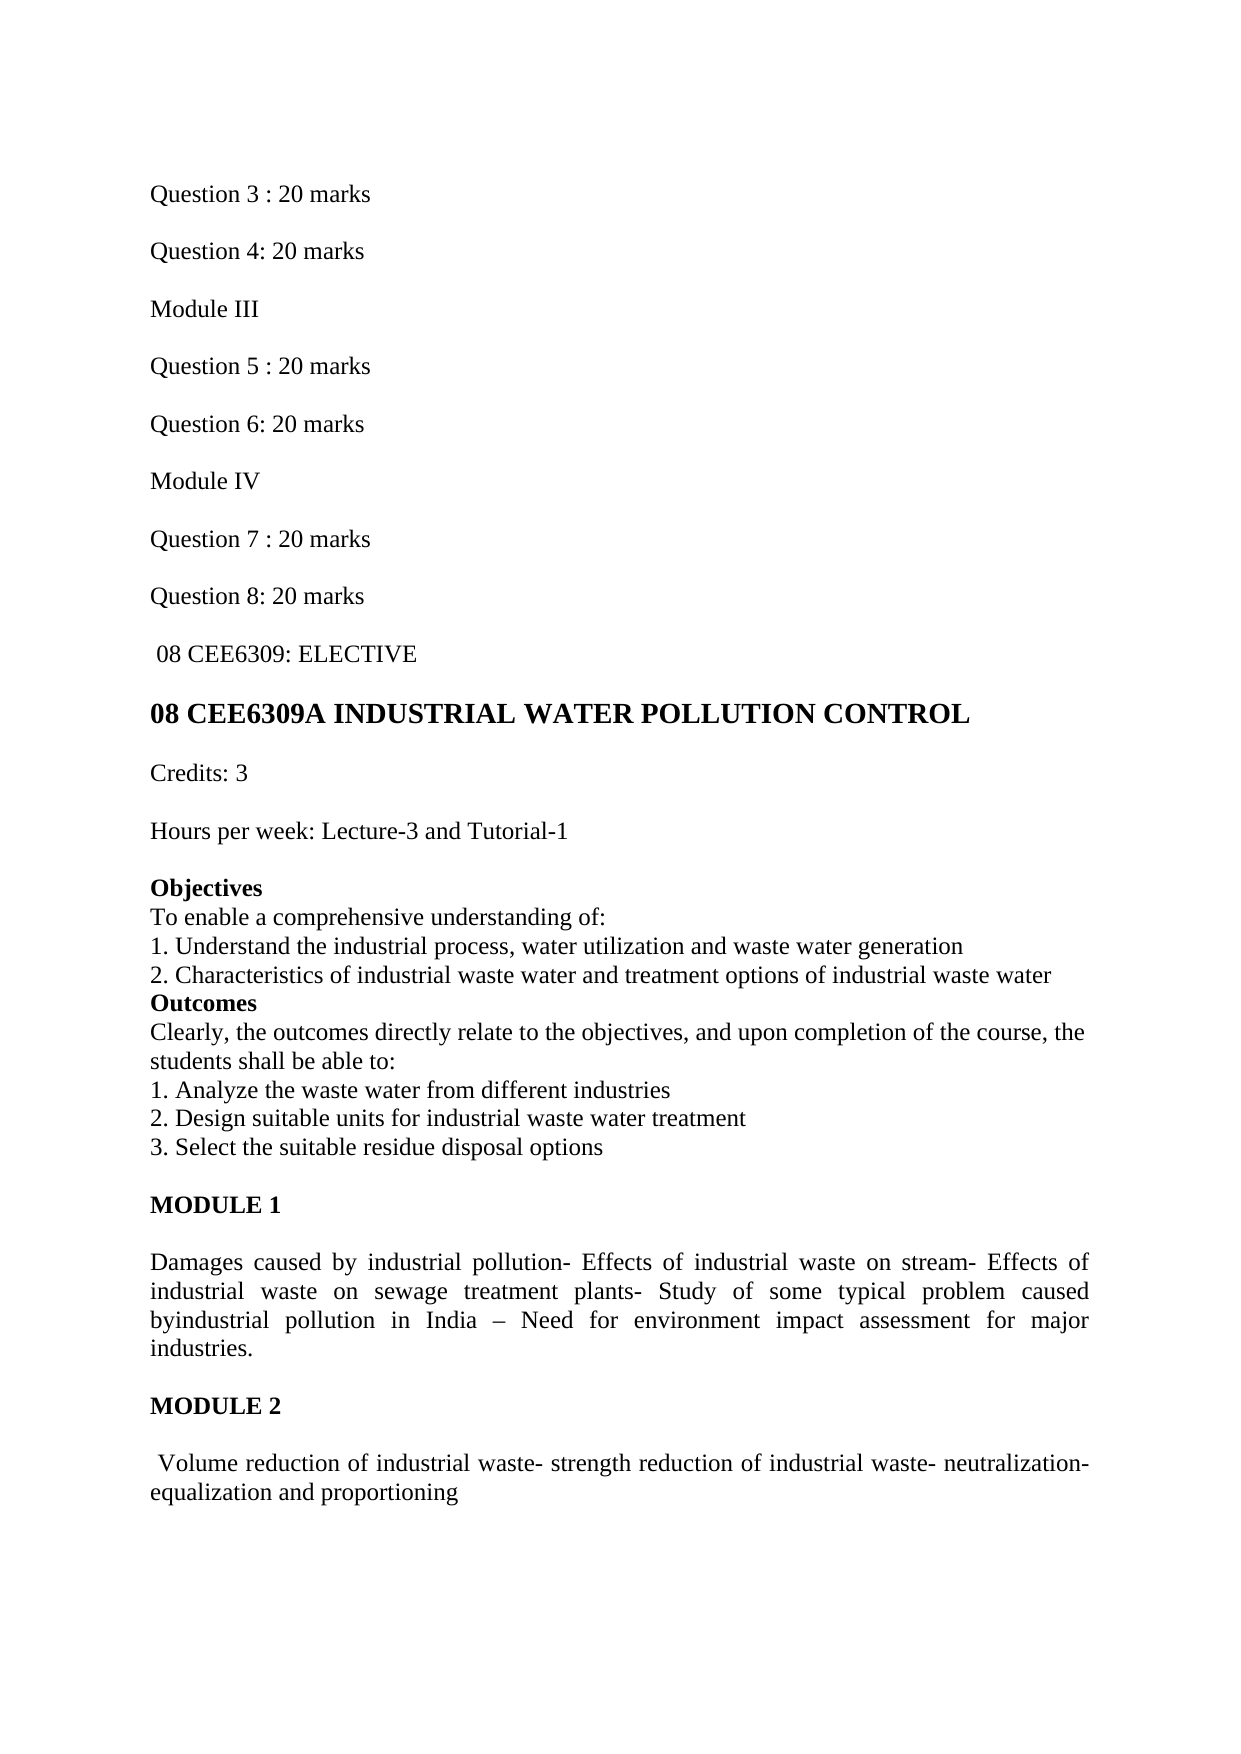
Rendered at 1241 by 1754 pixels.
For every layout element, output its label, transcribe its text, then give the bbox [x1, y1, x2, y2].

text Question 6: 20 marks [150, 409, 1090, 437]
text Objectives [150, 873, 1090, 902]
text Credits: 3 [150, 758, 1090, 787]
text MODULE 2 [150, 1391, 1090, 1420]
text Hours per week: Lecture-3 and Tutorial-1 [150, 816, 1090, 845]
text Module III [150, 294, 1090, 322]
text To enable a comprehensive understanding of: [150, 902, 1090, 931]
text 1. Analyze the waste water from different industries [150, 1075, 1090, 1103]
text 3. Select the suitable residue disposal options [150, 1132, 1090, 1161]
text 08 CEE6309A INDUSTRIAL WATER POLLUTION CONTROL [150, 696, 1090, 730]
text Clearly, the outcomes directly relate to the objectives, and upon completion of the course, the [150, 1017, 1090, 1046]
text Module IV [150, 466, 1090, 495]
text 2. Design suitable units for industrial waste water treatment [150, 1103, 1090, 1132]
text MODULE 1 [150, 1190, 1090, 1218]
text Outcomes [150, 988, 1090, 1017]
text Question 8: 20 marks [150, 581, 1090, 610]
text Question 7 : 20 marks [150, 524, 1090, 552]
text students shall be able to: [150, 1046, 1090, 1075]
text Volume reduction of industrial waste- strength reduction of industrial waste- neutralization-equalization and proportioning [150, 1448, 1090, 1506]
text Question 4: 20 marks [150, 236, 1090, 265]
text 1. Understand the industrial process, water utilization and waste water generation [150, 931, 1090, 960]
text 2. Characteristics of industrial waste water and treatment options of industrial waste water [150, 960, 1090, 988]
text 08 CEE6309: ELECTIVE [150, 639, 1090, 667]
text Question 5 : 20 marks [150, 351, 1090, 380]
text Damages caused by industrial pollution- Effects of industrial waste on stream- Effects of industrial waste on sewage treatment plants- Study of some typical problem caused byindustrial pollution in India – Need for environment impact assessment for major industries. [150, 1247, 1090, 1362]
text Question 3 : 20 marks [150, 179, 1090, 207]
